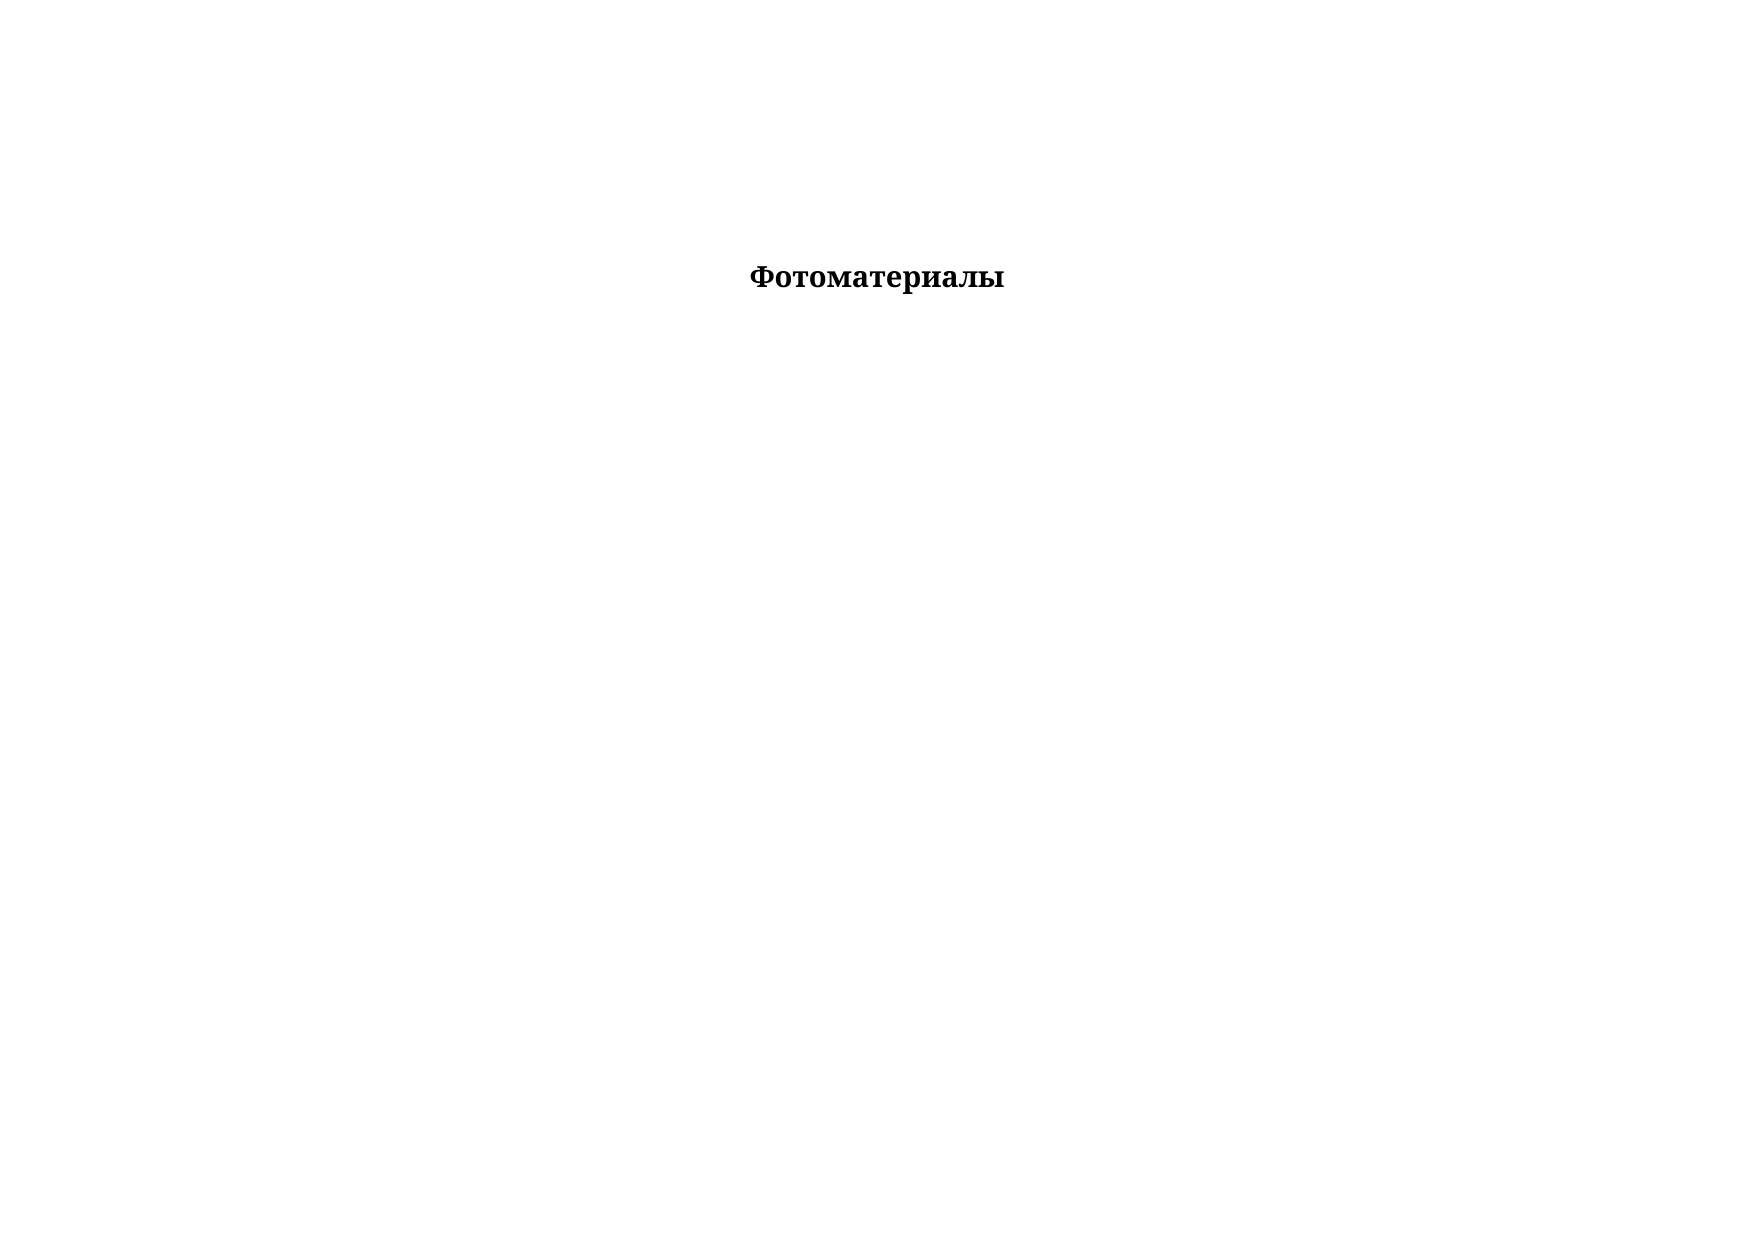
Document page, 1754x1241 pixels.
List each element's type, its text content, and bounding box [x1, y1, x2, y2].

text Фотоматериалы [44, 257, 1709, 296]
